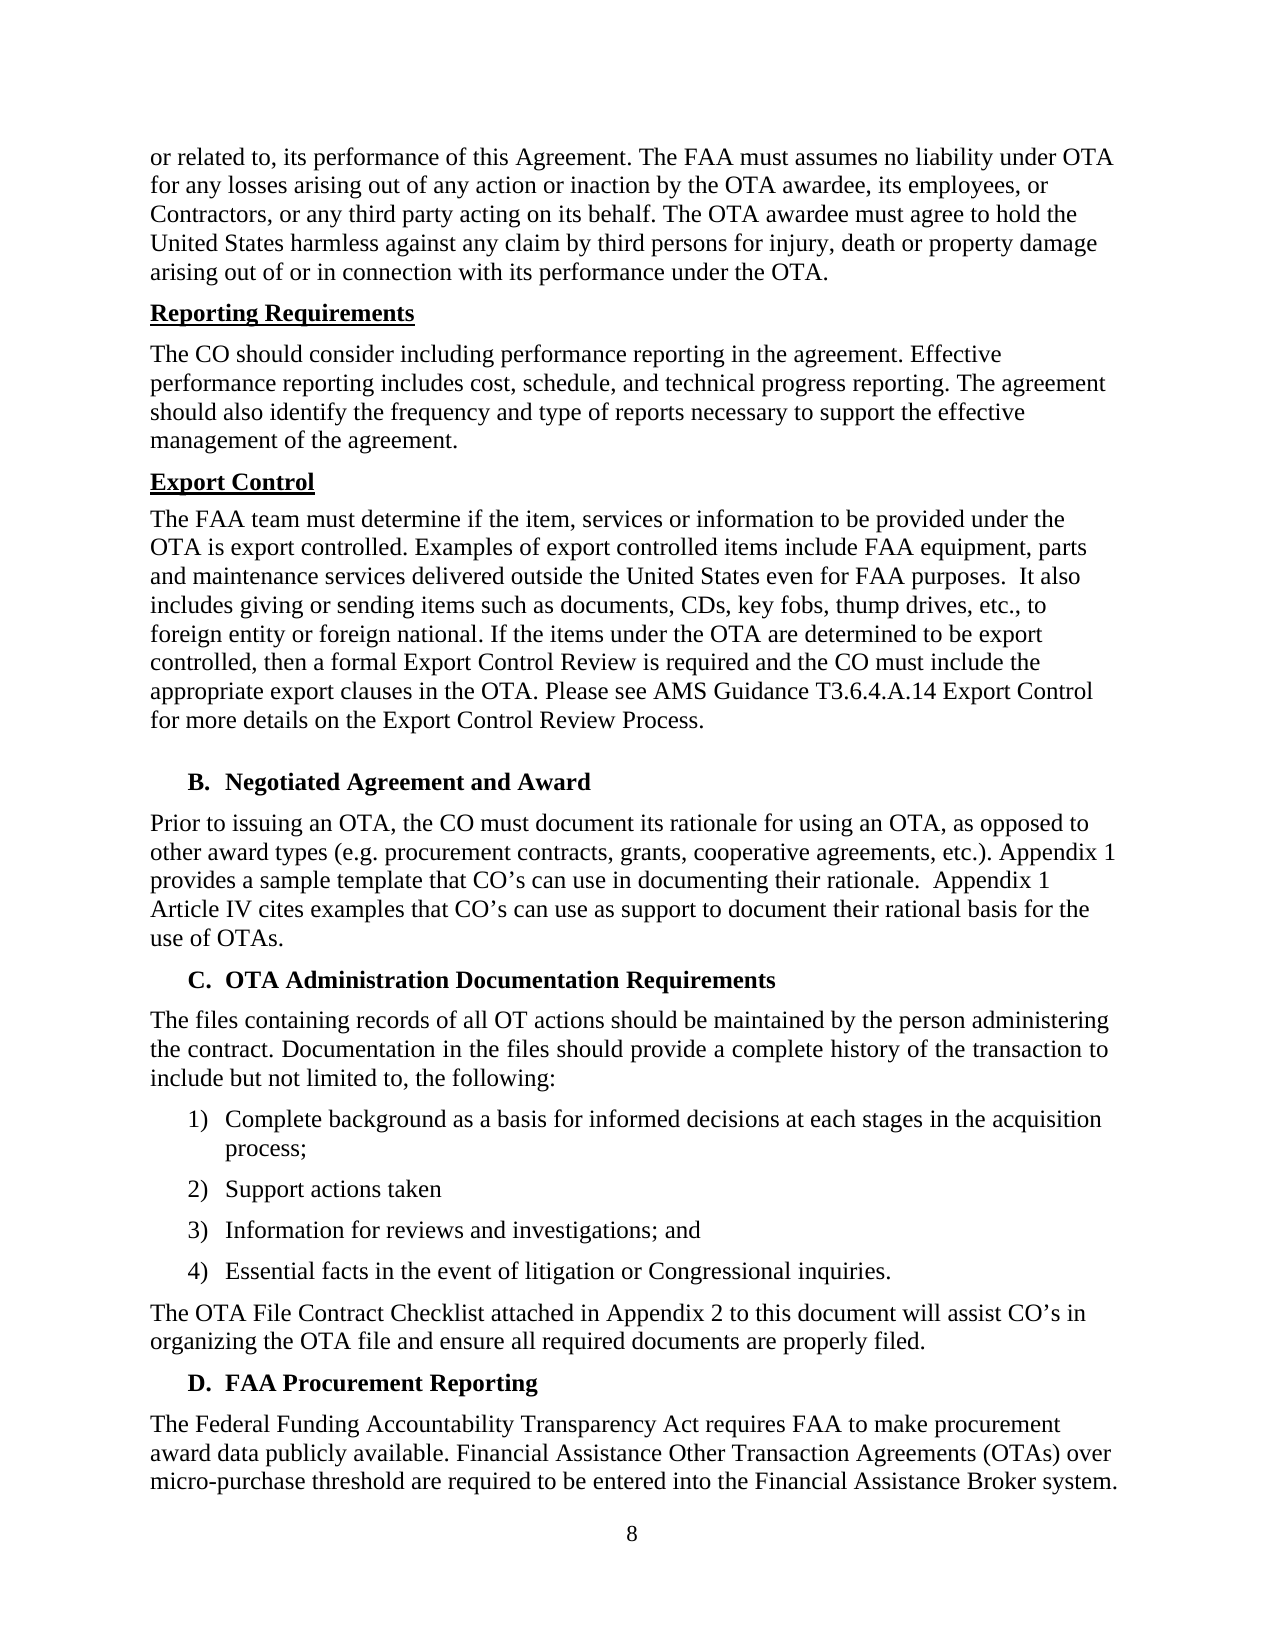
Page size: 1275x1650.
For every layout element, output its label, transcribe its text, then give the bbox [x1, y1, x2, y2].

list Complete background as a basis for informed decisions at each stages in the acquisition process; [187, 1104, 1102, 1162]
list Support actions taken [187, 1174, 1137, 1203]
subtitle FAA Procurement Reporting [187, 1368, 1137, 1397]
subtitle Export Control [137, 467, 1137, 496]
list Information for reviews and investigations; and [187, 1215, 1137, 1244]
subtitle OTA Administration Documentation Requirements [187, 965, 1137, 993]
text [150, 1409, 1122, 1495]
text The CO should consider including performance reporting in the agreement. Effective performance reporting includes cost, schedule, and technical progress reporting. The agreement should also identify the frequency and type of reports necessary to support the effective management of the agreement. [150, 339, 1123, 454]
subtitle Negotiated Agreement and Award [187, 767, 1137, 796]
text The FAA team must determine if the item, services or information to be provided under the OTA is export controlled. Examples of export controlled items include FAA equipment, parts and maintenance services delivered outside the United States even for FAA purposes. It also includes giving or sending items such as documents, CDs, key fobs, thump drives, etc., to foreign entity or foreign national. If the items under the OTA are determined to be export controlled, then a formal Export Control Review is required and the CO must include the appropriate export clauses in the OTA. Please see AMS Guidance T3.6.4.A.14 Export Control for more details on the Export Control Review Process. [150, 504, 1096, 734]
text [150, 142, 1123, 285]
text The OTA File Contract Checklist attached in Appendix 2 to this document will assist CO’s in organizing the OTA file and ensure all required documents are properly filed. [150, 1298, 1089, 1355]
text The files containing records of all OT actions should be maintained by the person administering the contract. Documentation in the files should provide a complete history of the transaction to include but not limited to, the following: [150, 1005, 1110, 1092]
subtitle Reporting Requirements [137, 298, 1137, 327]
text Prior to issuing an OTA, the CO must document its rationale for using an OTA, as opposed to other award types (e.g. procurement contracts, grants, cooperative agreements, etc.). Appendix 1 provides a sample template that CO’s can use in documenting their rationale. Appendix 1 Article IV cites examples that CO’s can use as support to document their rational basis for the use of OTAs. [150, 808, 1121, 952]
list Essential facts in the event of litigation or Congressional inquiries. [187, 1256, 1137, 1285]
